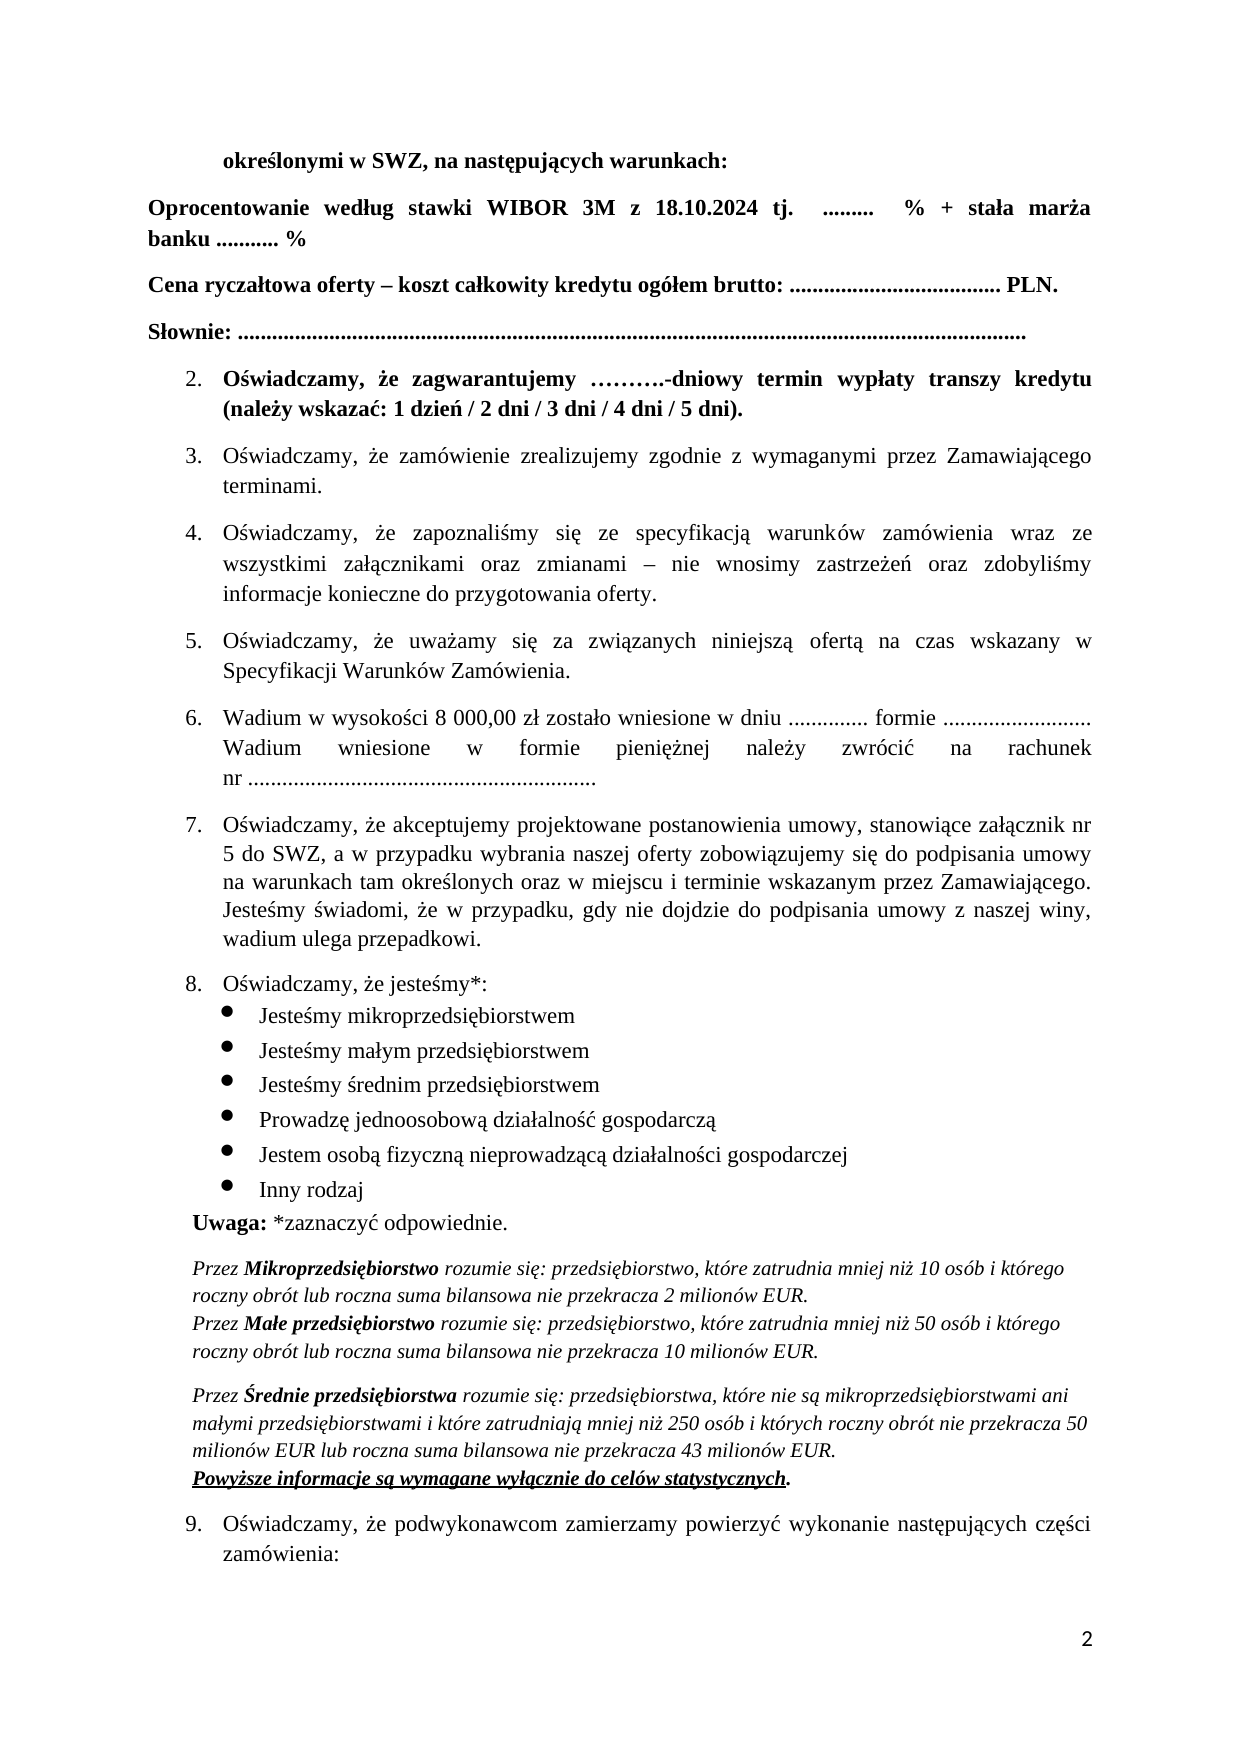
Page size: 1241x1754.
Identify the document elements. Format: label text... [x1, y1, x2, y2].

text Przez Mikroprzedsiębiorstwo rozumie się: przedsiębiorstwo, które zatrudnia mniej niż 10 osób i którego roczny obrót lub roczna suma bilansowa nie przekracza 2 milionów EUR. [192, 1256, 1093, 1307]
list Oświadczamy, że podwykonawcom zamierzamy powierzyć wykonanie następujących części zamówienia: [185, 1510, 1093, 1567]
list Jestem osobą fizyczną nieprowadzącą działalności gospodarczej [221, 1139, 1093, 1170]
list Prowadzę jednoosobową działalność gospodarczą [221, 1104, 1093, 1135]
list Oświadczamy, że zapoznaliśmy się ze specyfikacją warunków zamówienia wraz ze wszystkimi załącznikami oraz zmianami – nie wnosimy zastrzeżeń oraz zdobyliśmy informacje konieczne do przygotowania oferty. [185, 519, 1093, 606]
text Oprocentowanie według stawki WIBOR 3M z 18.10.2024 tj. ......... % + stała marża banku ........... % [148, 194, 1093, 251]
text Przez Małe przedsiębiorstwo rozumie się: przedsiębiorstwo, które zatrudnia mniej niż 50 osób i którego roczny obrót lub roczna suma bilansowa nie przekracza 10 milionów EUR. [192, 1311, 1093, 1363]
list Oświadczamy, że zamówienie zrealizujemy zgodnie z wymaganymi przez Zamawiającego terminami. [185, 442, 1093, 499]
text Przez Średnie przedsiębiorstwa rozumie się: przedsiębiorstwa, które nie są mikroprzedsiębiorstwami ani małymi przedsiębiorstwami i które zatrudniają mniej niż 250 osób i których roczny obrót nie przekracza 50 milionów EUR lub roczna suma bilansowa nie przekracza 43 milionów EUR. [192, 1383, 1093, 1462]
list Inny rodzaj [221, 1174, 1093, 1204]
list Oświadczamy, że jesteśmy*: [185, 970, 1093, 996]
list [185, 148, 1093, 174]
text Powyższe informacje są wymagane wyłącznie do celów statystycznych. [192, 1466, 1093, 1490]
list Wadium w wysokości 8 000,00 zł zostało wniesione w dniu .............. formie .......................... Wadium wniesione w formie pieniężnej należy zwrócić na rachunek nr ............................................................. [185, 704, 1093, 791]
list Oświadczamy, że zagwarantujemy ……….-dniowy termin wypłaty transzy kredytu (należy wskazać: 1 dzień / 2 dni / 3 dni / 4 dni / 5 dni). [185, 365, 1093, 422]
list Oświadczamy, że uważamy się za związanych niniejszą ofertą na czas wskazany w Specyfikacji Warunków Zamówienia. [185, 627, 1093, 683]
list Oświadczamy, że akceptujemy projektowane postanowienia umowy, stanowiące załącznik nr 5 do SWZ, a w przypadku wybrania naszej oferty zobowiązujemy się do podpisania umowy na warunkach tam określonych oraz w miejscu i terminie wskazanym przez Zamawiającego. Jesteśmy świadomi, że w przypadku, gdy nie dojdzie do podpisania umowy z naszej winy, wadium ulega przepadkowi. [185, 811, 1093, 951]
text Cena ryczałtowa oferty – koszt całkowity kredytu ogółem brutto: ..................................... PLN. [148, 272, 1093, 298]
list Jesteśmy średnim przedsiębiorstwem [221, 1070, 1093, 1100]
list Jesteśmy małym przedsiębiorstwem [221, 1035, 1093, 1065]
text Słownie: .......................................................................................................................................... [148, 318, 1093, 345]
list Jesteśmy mikroprzedsiębiorstwem [221, 1000, 1093, 1031]
text Uwaga: *zaznaczyć odpowiednie. [192, 1209, 1093, 1235]
